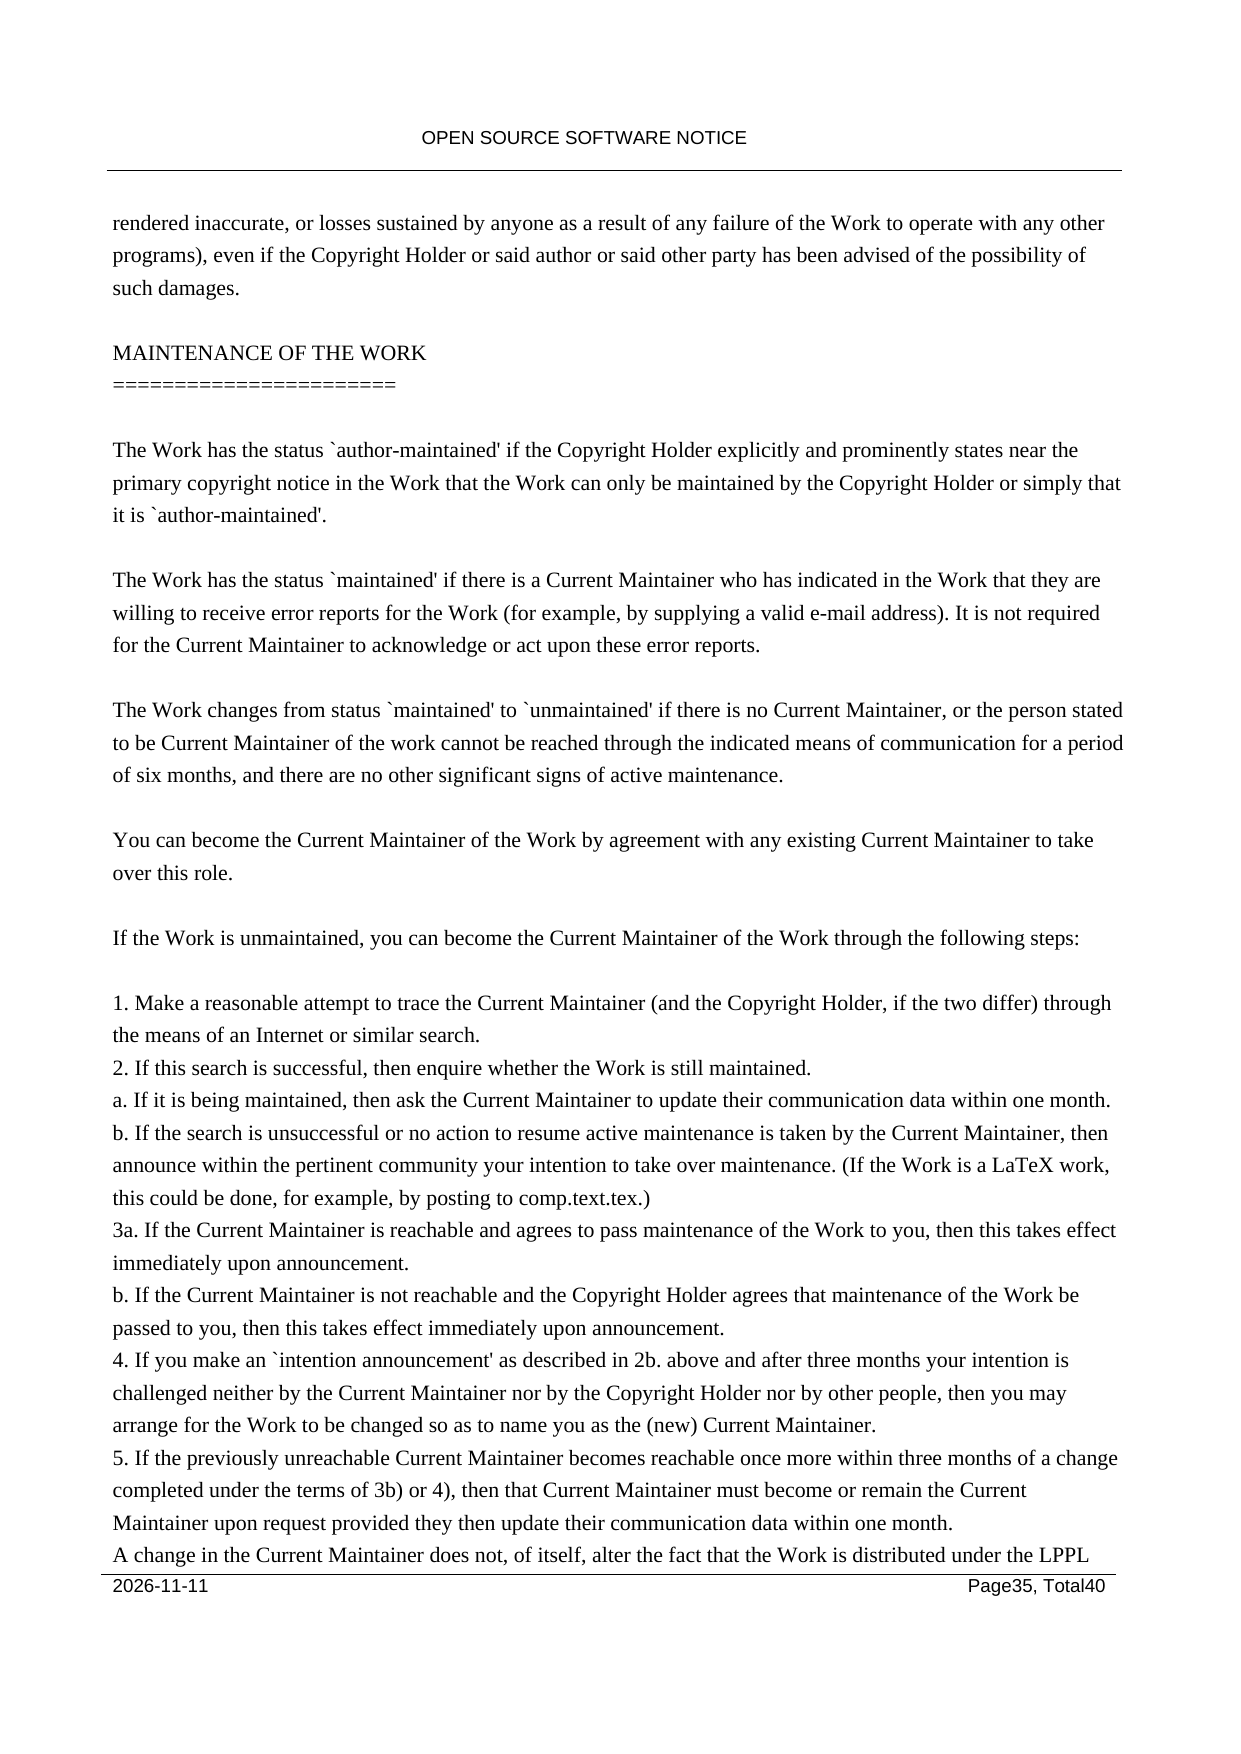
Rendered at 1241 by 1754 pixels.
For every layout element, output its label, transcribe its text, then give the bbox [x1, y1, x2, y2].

text 3a. If the Current Maintainer is reachable and agrees to pass maintenance of the Work to you, then this takes effect immediately upon announcement. [112, 1214, 1128, 1279]
text You can become the Current Maintainer of the Work by agreement with any existing Current Maintainer to take over this role. [112, 824, 1128, 889]
text b. If the Current Maintainer is not reachable and the Copyright Holder agrees that maintenance of the Work be passed to you, then this takes effect immediately upon announcement. [112, 1279, 1128, 1344]
text The Work has the status `author-maintained' if the Copyright Holder explicitly and prominently states near the primary copyright notice in the Work that the Work can only be maintained by the Copyright Holder or simply that it is `author-maintained'. [112, 434, 1128, 531]
text 4. If you make an `intention announcement' as described in 2b. above and after three months your intention is challenged neither by the Current Maintainer nor by the Copyright Holder nor by other people, then you may arrange for the Work to be changed so as to name you as the (new) Current Maintainer. [112, 1344, 1128, 1441]
text ======================= [112, 369, 1128, 401]
text 1. Make a reasonable attempt to trace the Current Maintainer (and the Copyright Holder, if the two differ) through the means of an Internet or similar search. [112, 986, 1128, 1051]
text 2. If this search is successful, then enquire whether the Work is still maintained. [112, 1051, 1128, 1084]
text If the Work is unmaintained, you can become the Current Maintainer of the Work through the following steps: [112, 921, 1128, 954]
text b. If the search is unsuccessful or no action to resume active maintenance is taken by the Current Maintainer, then announce within the pertinent community your intention to take over maintenance. (If the Work is a LaTeX work, this could be done, for example, by posting to comp.text.tex.) [112, 1116, 1128, 1214]
text MAINTENANCE OF THE WORK [112, 336, 1128, 369]
text The Work changes from status `maintained' to `unmaintained' if there is no Current Maintainer, or the person stated to be Current Maintainer of the work cannot be reached through the indicated means of communication for a period of six months, and there are no other significant signs of active maintenance. [112, 694, 1128, 791]
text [112, 1539, 1128, 1571]
text The Work has the status `maintained' if there is a Current Maintainer who has indicated in the Work that they are willing to receive error reports for the Work (for example, by supplying a valid e-mail address). It is not required for the Current Maintainer to acknowledge or act upon these error reports. [112, 564, 1128, 661]
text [112, 206, 1128, 304]
text 5. If the previously unreachable Current Maintainer becomes reachable once more within three months of a change completed under the terms of 3b) or 4), then that Current Maintainer must become or remain the Current Maintainer upon request provided they then update their communication data within one month. [112, 1441, 1128, 1539]
text a. If it is being maintained, then ask the Current Maintainer to update their communication data within one month. [112, 1084, 1128, 1116]
